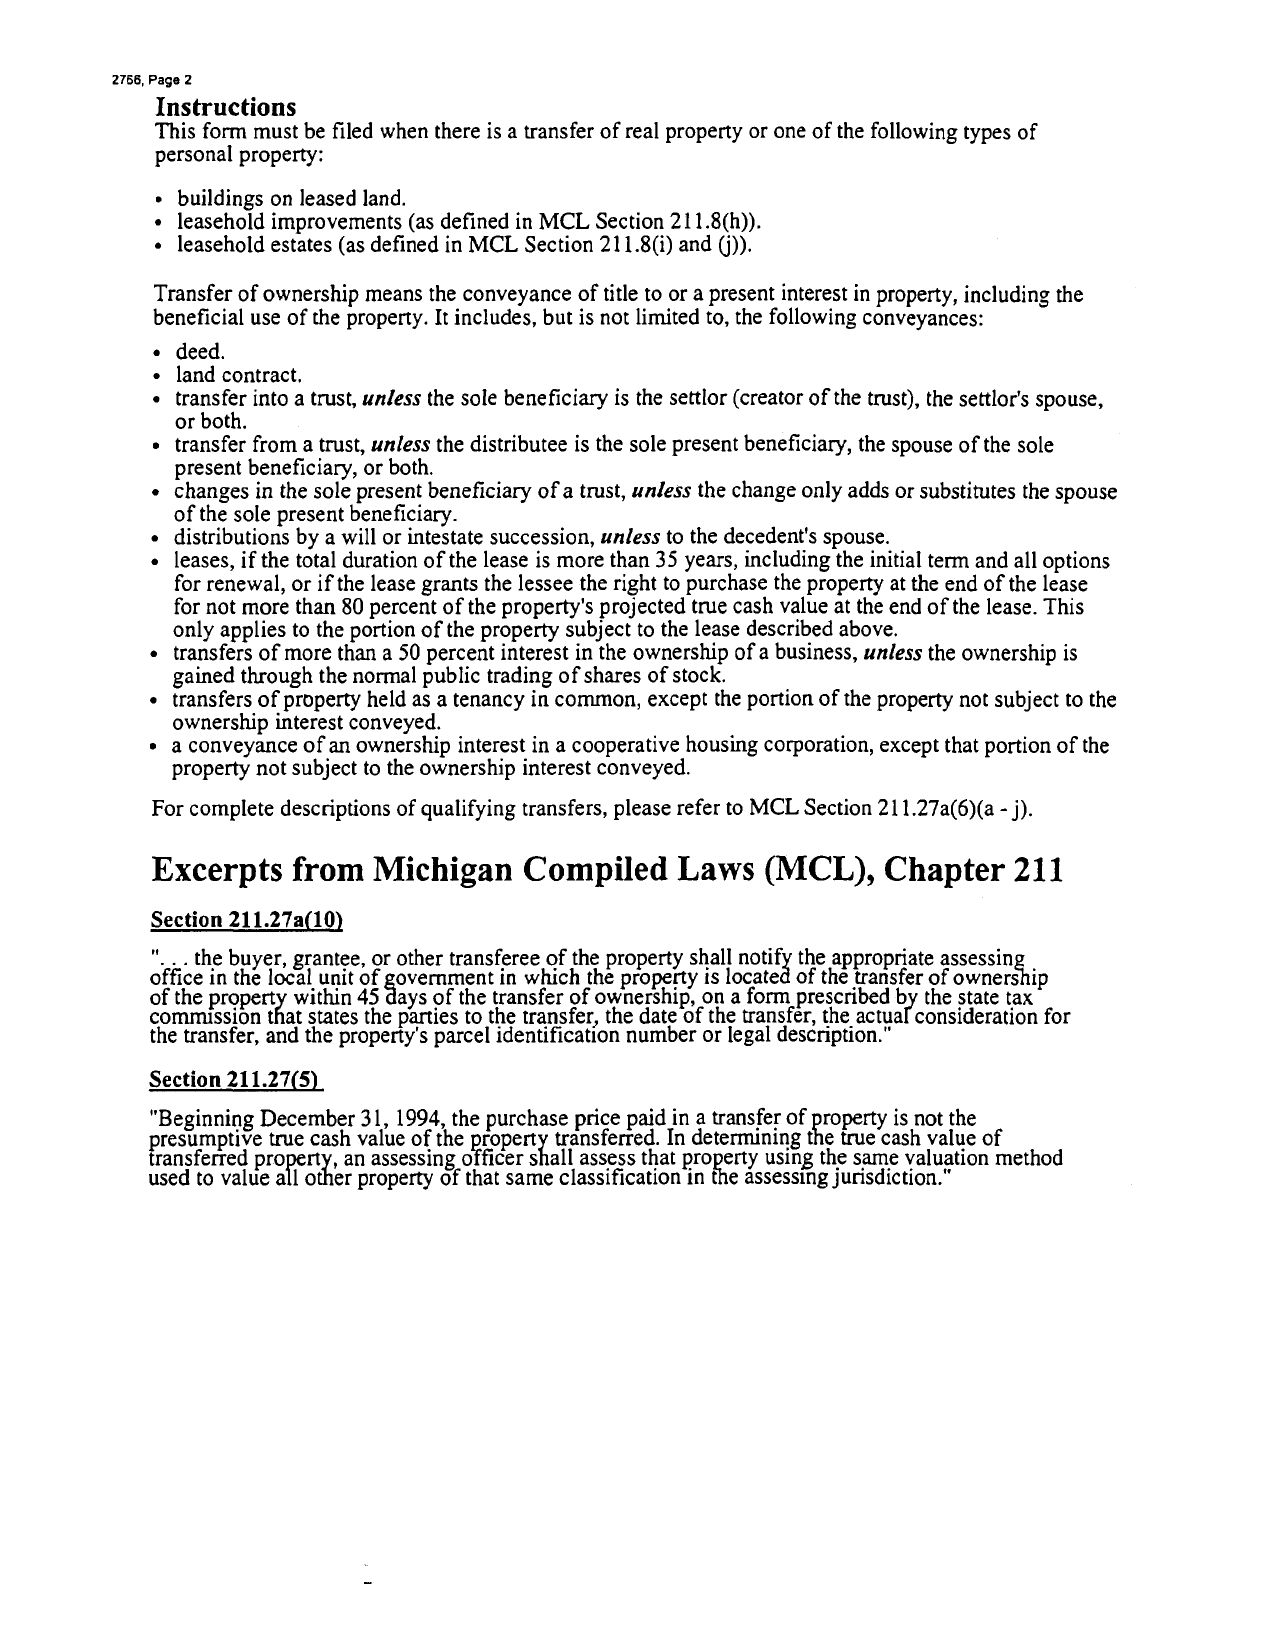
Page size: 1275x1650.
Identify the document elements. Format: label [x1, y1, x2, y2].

picture [112, 75, 1136, 1584]
